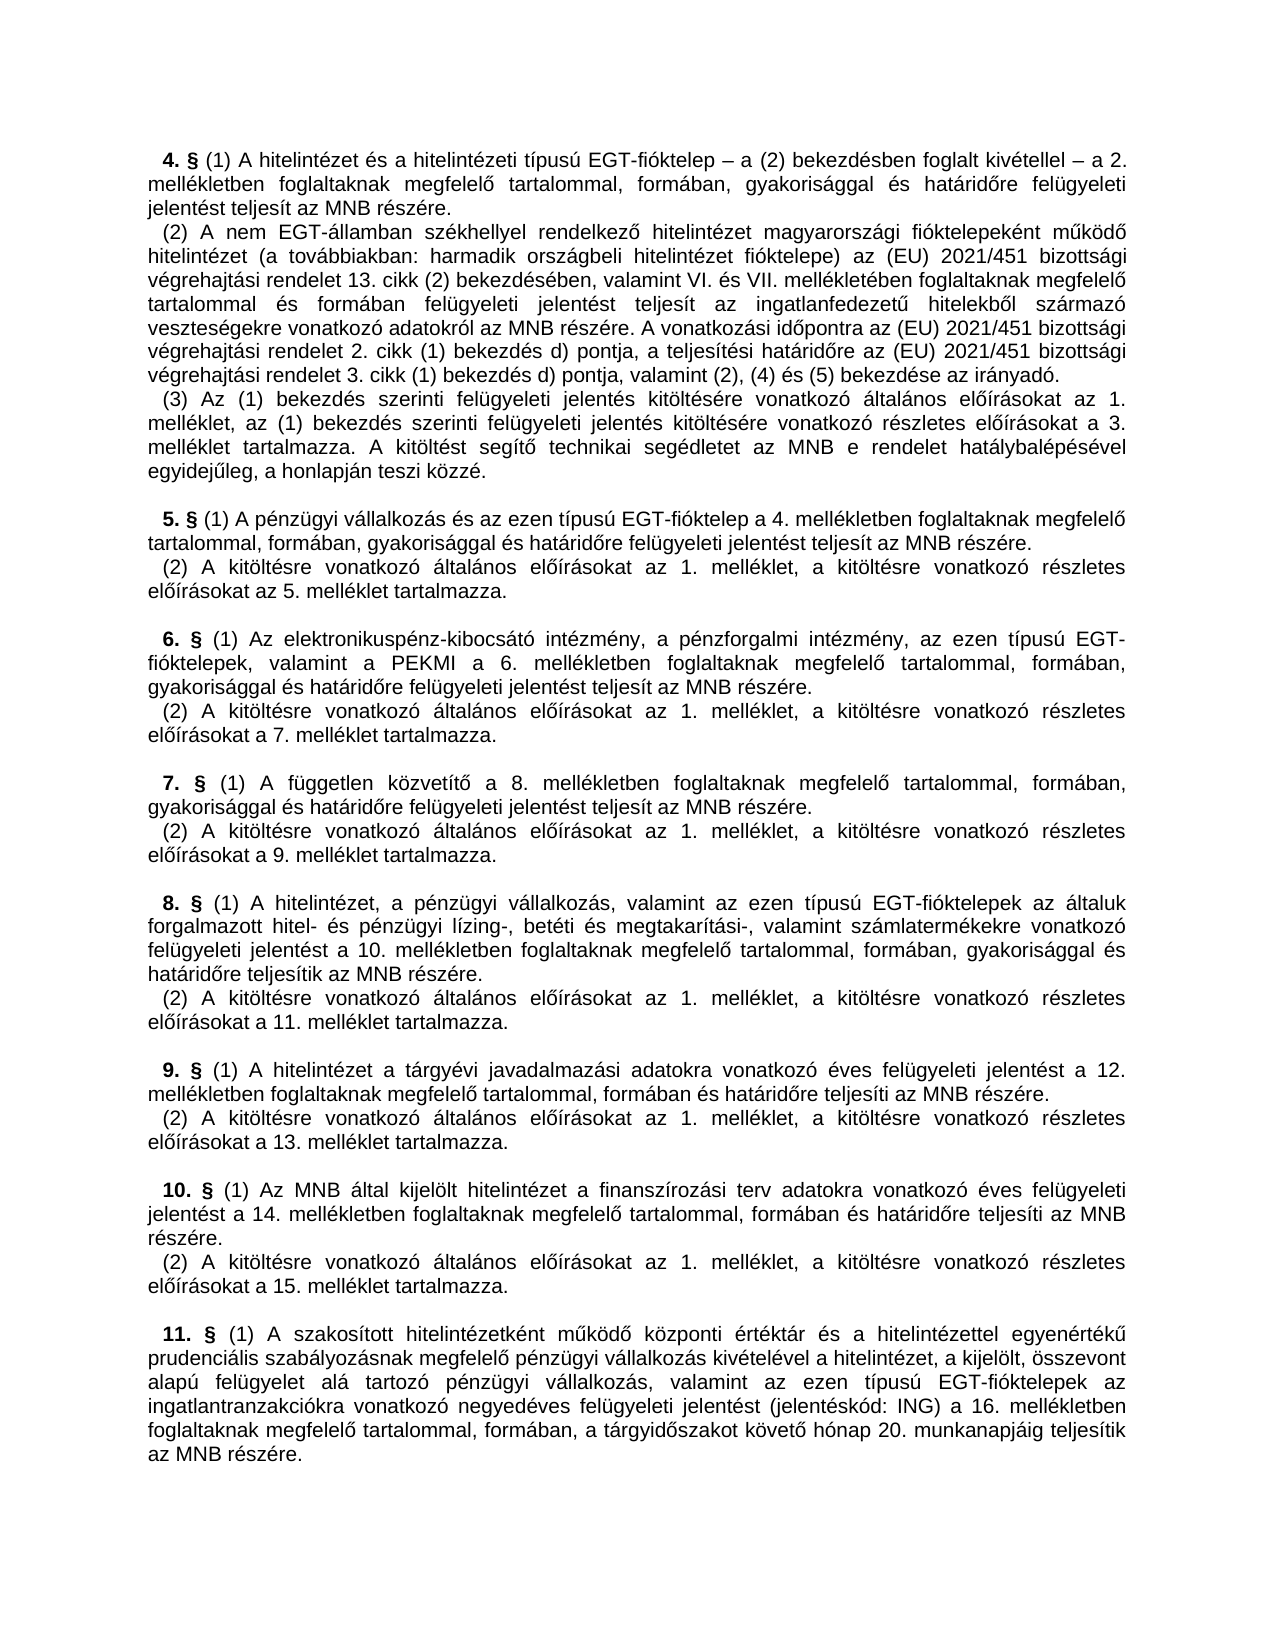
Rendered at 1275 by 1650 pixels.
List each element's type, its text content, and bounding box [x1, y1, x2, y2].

text (2) A kitöltésre vonatkozó általános előírásokat az 1. melléklet, a kitöltésre vonatkozó részletes előírásokat a 9. melléklet tartalmazza. [148, 818, 1127, 866]
text (3) Az (1) bekezdés szerinti felügyeleti jelentés kitöltésére vonatkozó általános előírásokat az 1. melléklet, az (1) bekezdés szerinti felügyeleti jelentés kitöltésére vonatkozó részletes előírásokat a 3. melléklet tartalmazza. A kitöltést segítő technikai segédletet az MNB e rendelet hatálybalépésével egyidejűleg, a honlapján teszi közzé. [148, 387, 1127, 483]
text (2) A kitöltésre vonatkozó általános előírásokat az 1. melléklet, a kitöltésre vonatkozó részletes előírásokat a 15. melléklet tartalmazza. [148, 1250, 1127, 1298]
text 5. § (1) A pénzügyi vállalkozás és az ezen típusú EGT-fióktelep a 4. mellékletben foglaltaknak megfelelő tartalommal, formában, gyakorisággal és határidőre felügyeleti jelentést teljesít az MNB részére. [148, 507, 1127, 555]
text (2) A kitöltésre vonatkozó általános előírásokat az 1. melléklet, a kitöltésre vonatkozó részletes előírásokat a 11. melléklet tartalmazza. [148, 986, 1127, 1034]
text 7. § (1) A független közvetítő a 8. mellékletben foglaltaknak megfelelő tartalommal, formában, gyakorisággal és határidőre felügyeleti jelentést teljesít az MNB részére. [148, 771, 1127, 818]
text 9. § (1) A hitelintézet a tárgyévi javadalmazási adatokra vonatkozó éves felügyeleti jelentést a 12. mellékletben foglaltaknak megfelelő tartalommal, formában és határidőre teljesíti az MNB részére. [148, 1058, 1127, 1106]
text 4. § (1) A hitelintézet és a hitelintézeti típusú EGT-fióktelep – a (2) bekezdésben foglalt kivétellel – a 2. mellékletben foglaltaknak megfelelő tartalommal, formában, gyakorisággal és határidőre felügyeleti jelentést teljesít az MNB részére. [148, 148, 1127, 219]
text 11. § (1) A szakosított hitelintézetként működő központi értéktár és a hitelintézettel egyenértékű prudenciális szabályozásnak megfelelő pénzügyi vállalkozás kivételével a hitelintézet, a kijelölt, összevont alapú felügyelet alá tartozó pénzügyi vállalkozás, valamint az ezen típusú EGT-fióktelepek az ingatlantranzakciókra vonatkozó negyedéves felügyeleti jelentést (jelentéskód: ING) a 16. mellékletben foglaltaknak megfelelő tartalommal, formában, a tárgyidőszakot követő hónap 20. munkanapjáig teljesítik az MNB részére. [148, 1322, 1127, 1465]
text 8. § (1) A hitelintézet, a pénzügyi vállalkozás, valamint az ezen típusú EGT-fióktelepek az általuk forgalmazott hitel- és pénzügyi lízing-, betéti és megtakarítási-, valamint számlatermékekre vonatkozó felügyeleti jelentést a 10. mellékletben foglaltaknak megfelelő tartalommal, formában, gyakorisággal és határidőre teljesítik az MNB részére. [148, 890, 1127, 986]
text 10. § (1) Az MNB által kijelölt hitelintézet a finanszírozási terv adatokra vonatkozó éves felügyeleti jelentést a 14. mellékletben foglaltaknak megfelelő tartalommal, formában és határidőre teljesíti az MNB részére. [148, 1178, 1127, 1250]
text (2) A kitöltésre vonatkozó általános előírásokat az 1. melléklet, a kitöltésre vonatkozó részletes előírásokat az 5. melléklet tartalmazza. [148, 555, 1127, 603]
text (2) A kitöltésre vonatkozó általános előírásokat az 1. melléklet, a kitöltésre vonatkozó részletes előírásokat a 13. melléklet tartalmazza. [148, 1106, 1127, 1154]
text (2) A nem EGT-államban székhellyel rendelkező hitelintézet magyarországi fióktelepeként működő hitelintézet (a továbbiakban: harmadik országbeli hitelintézet fióktelepe) az (EU) 2021/451 bizottsági végrehajtási rendelet 13. cikk (2) bekezdésében, valamint VI. és VII. mellékletében foglaltaknak megfelelő tartalommal és formában felügyeleti jelentést teljesít az ingatlanfedezetű hitelekből származó veszteségekre vonatkozó adatokról az MNB részére. A vonatkozási időpontra az (EU) 2021/451 bizottsági végrehajtási rendelet 2. cikk (1) bekezdés d) pontja, a teljesítési határidőre az (EU) 2021/451 bizottsági végrehajtási rendelet 3. cikk (1) bekezdés d) pontja, valamint (2), (4) és (5) bekezdése az irányadó. [148, 219, 1127, 387]
text 6. § (1) Az elektronikuspénz-kibocsátó intézmény, a pénzforgalmi intézmény, az ezen típusú EGT-fióktelepek, valamint a PEKMI a 6. mellékletben foglaltaknak megfelelő tartalommal, formában, gyakorisággal és határidőre felügyeleti jelentést teljesít az MNB részére. [148, 627, 1127, 699]
text (2) A kitöltésre vonatkozó általános előírásokat az 1. melléklet, a kitöltésre vonatkozó részletes előírásokat a 7. melléklet tartalmazza. [148, 699, 1127, 747]
